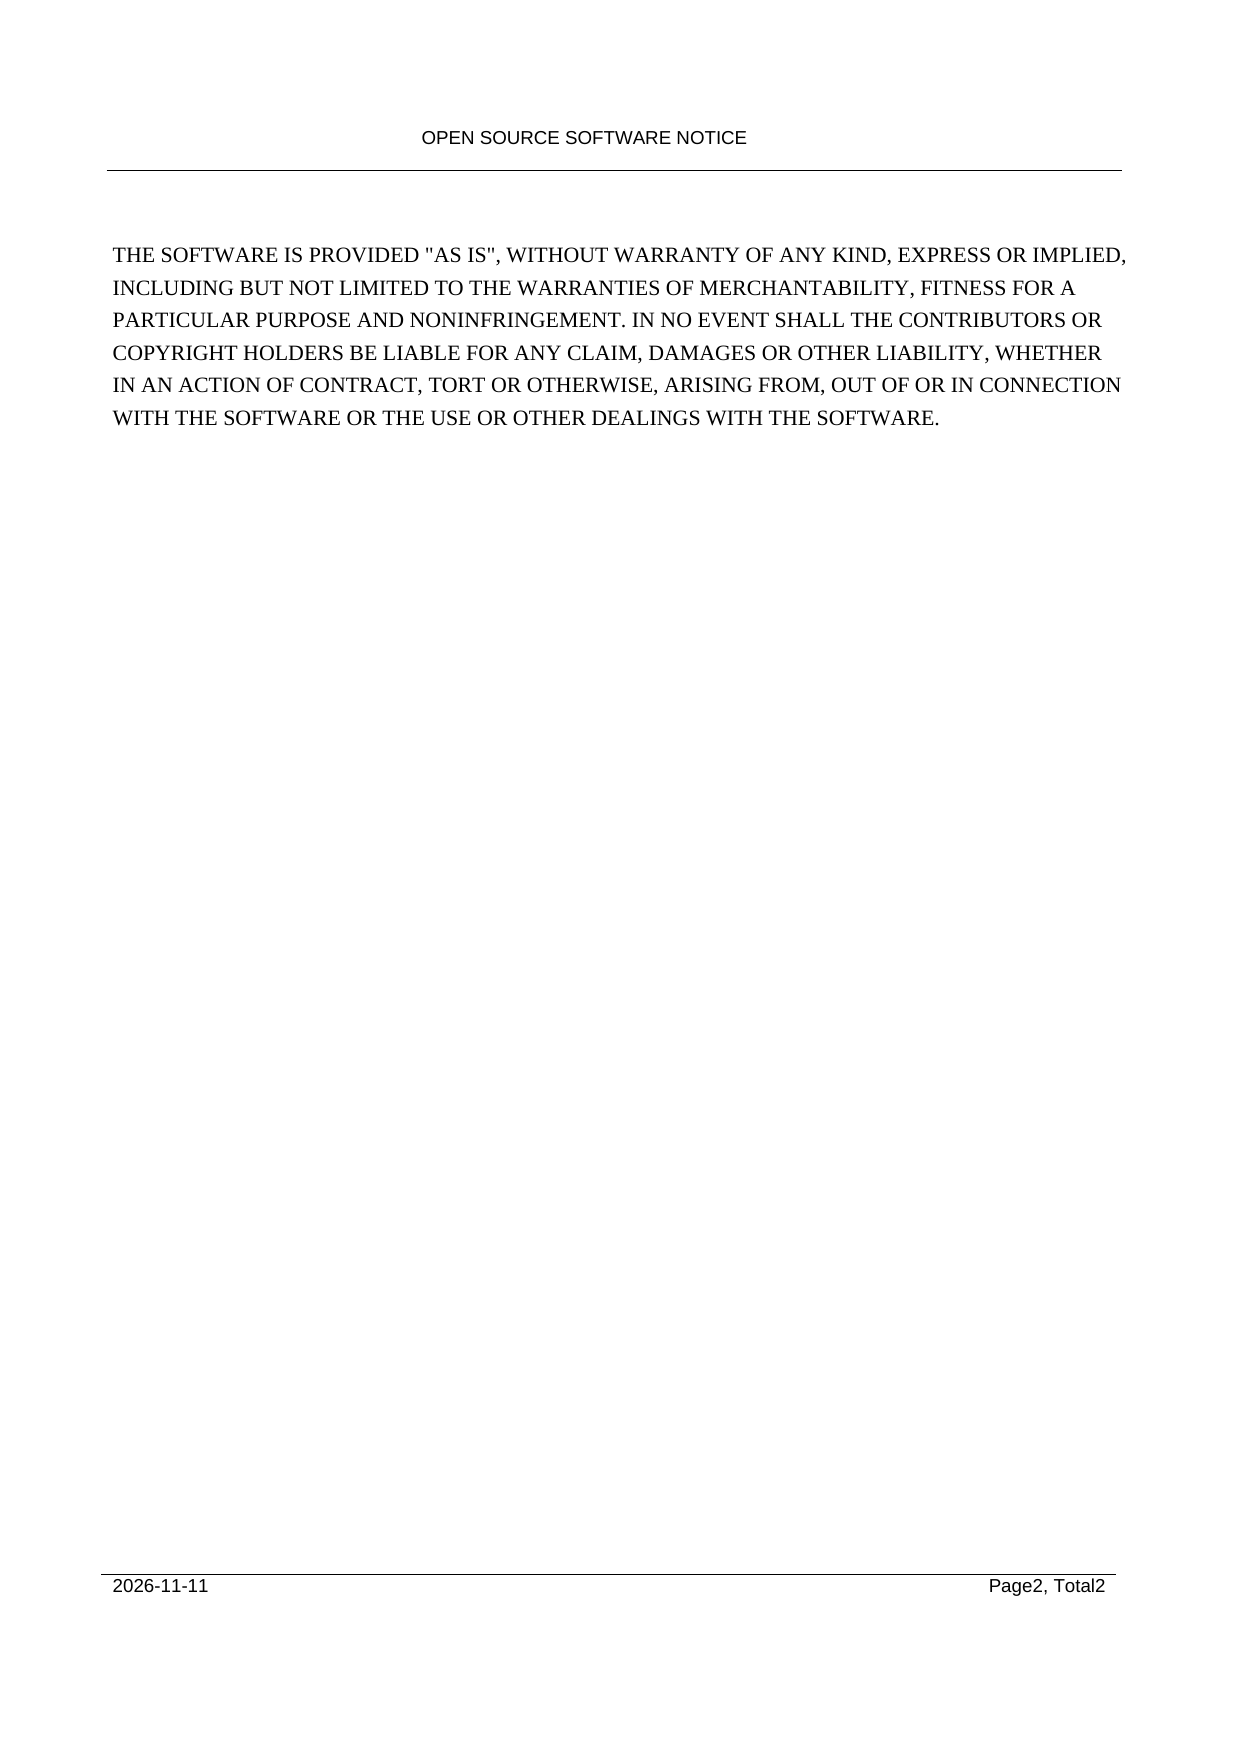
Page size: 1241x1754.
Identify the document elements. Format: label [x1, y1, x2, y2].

text [112, 206, 1128, 466]
